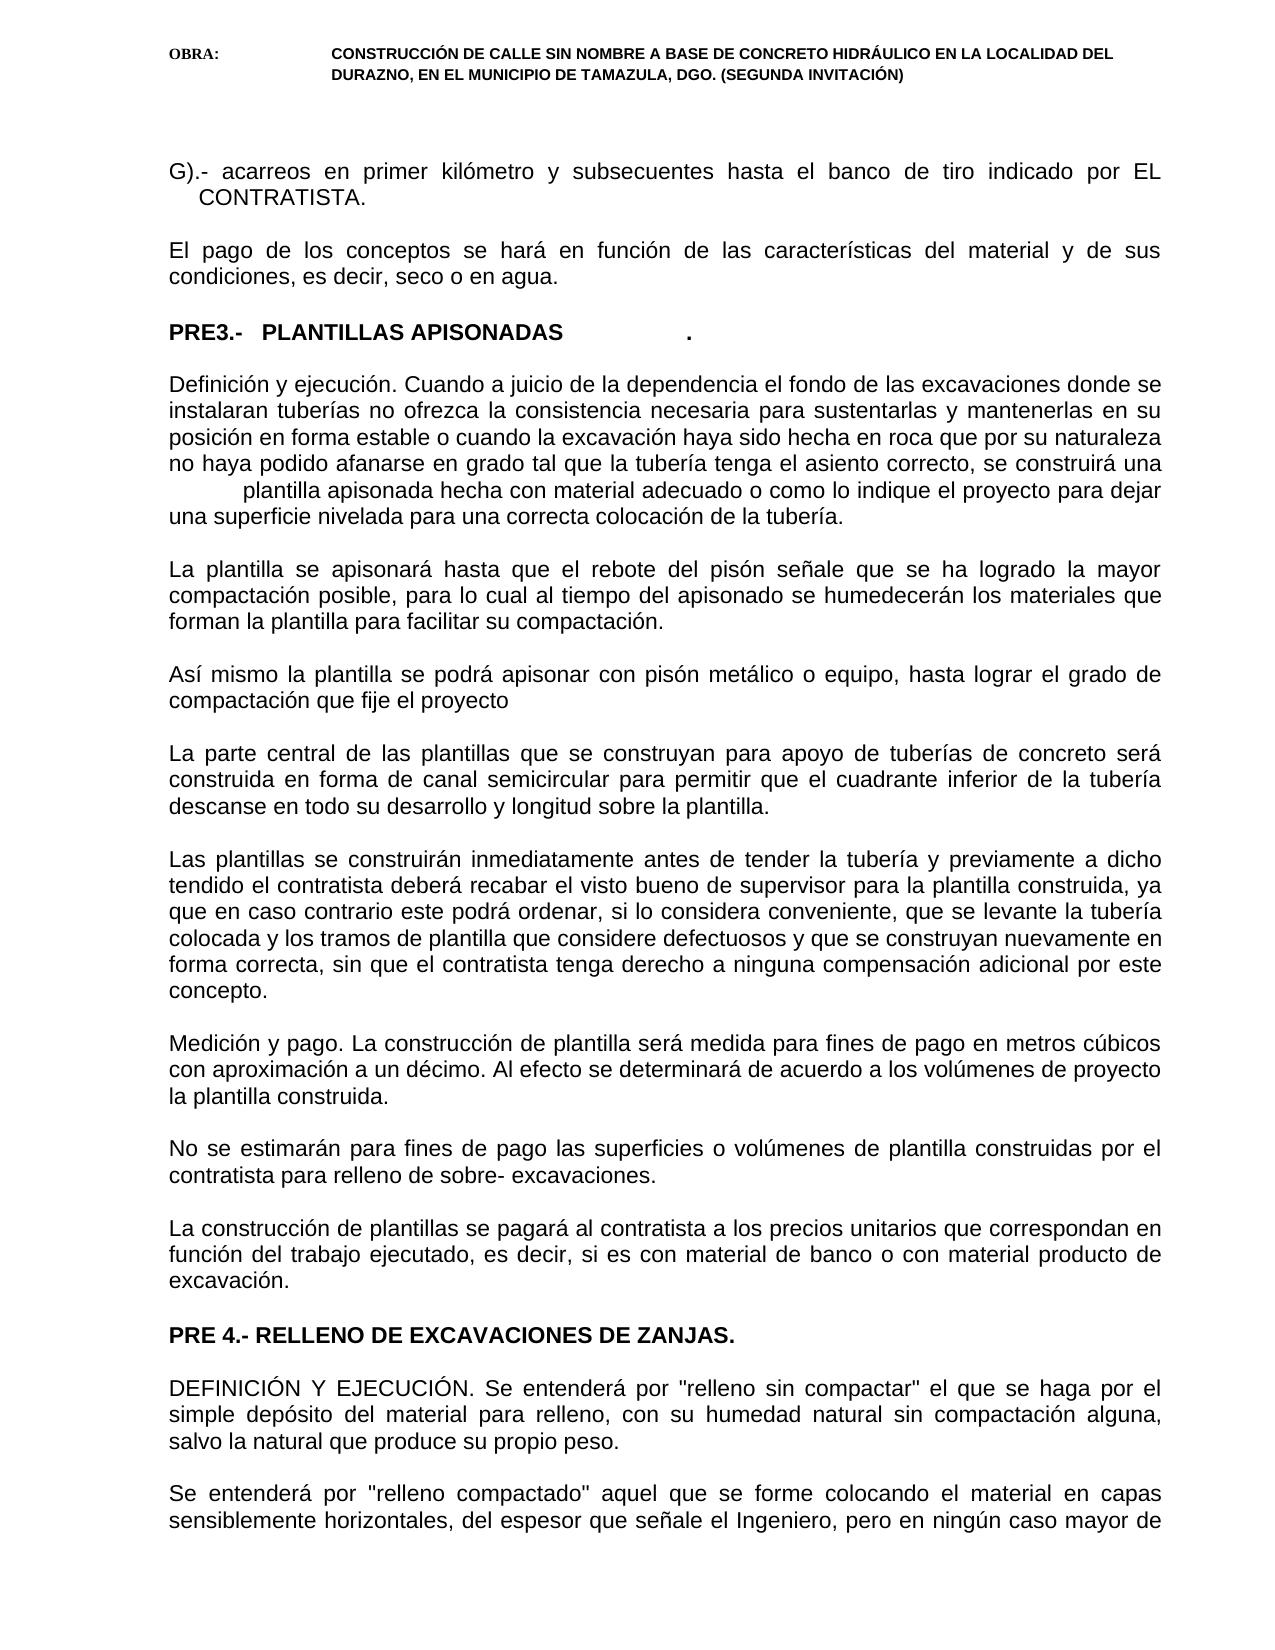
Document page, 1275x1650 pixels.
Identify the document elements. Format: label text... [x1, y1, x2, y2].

list G).- acarreos en primer kilómetro y subsecuentes hasta el banco de tiro indicado por EL CONTRATISTA. [169, 158, 1162, 211]
text Definición y ejecución. Cuando a juicio de la dependencia el fondo de las excavaciones donde se instalaran tuberías no ofrezca la consistencia necesaria para sustentarlas y mantenerlas en su posición en forma estable o cuando la excavación haya sido hecha en roca que por su naturaleza no haya podido afanarse en grado tal que la tubería tenga el asiento correcto, se construirá una plantilla apisonada hecha con material adecuado o como lo indique el proyecto para dejar una superficie nivelada para una correcta colocación de la tubería. [169, 371, 1162, 529]
text La construcción de plantillas se pagará al contratista a los precios unitarios que correspondan en función del trabajo ejecutado, es decir, si es con material de banco o con material producto de excavación. [169, 1214, 1162, 1293]
text DEFINICIÓN Y EJECUCIÓN. Se entenderá por "relleno sin compactar" el que se haga por el simple depósito del material para relleno, con su humedad natural sin compactación alguna, salvo la natural que produce su propio peso. [169, 1375, 1162, 1454]
text Así mismo la plantilla se podrá apisonar con pisón metálico o equipo, hasta lograr el grado de compactación que fije el proyecto [169, 661, 1162, 714]
text PRE3.- PLANTILLAS APISONADAS . [169, 318, 1162, 345]
text El pago de los conceptos se hará en función de las características del material y de sus condiciones, es decir, seco o en agua. [169, 237, 1162, 290]
text PRE 4.- RELLENO DE EXCAVACIONES DE ZANJAS. [169, 1322, 1162, 1349]
text La parte central de las plantillas que se construyan para apoyo de tuberías de concreto será construida en forma de canal semicircular para permitir que el cuadrante inferior de la tubería descanse en todo su desarrollo y longitud sobre la plantilla. [169, 740, 1162, 819]
text La plantilla se apisonará hasta que el rebote del pisón señale que se ha logrado la mayor compactación posible, para lo cual al tiempo del apisonado se humedecerán los materiales que forman la plantilla para facilitar su compactación. [169, 556, 1162, 635]
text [169, 1480, 1162, 1533]
text Las plantillas se construirán inmediatamente antes de tender la tubería y previamente a dicho tendido el contratista deberá recabar el visto bueno de supervisor para la plantilla construida, ya que en caso contrario este podrá ordenar, si lo considera conveniente, que se levante la tubería colocada y los tramos de plantilla que considere defectuosos y que se construyan nuevamente en forma correcta, sin que el contratista tenga derecho a ninguna compensación adicional por este concepto. [169, 846, 1162, 1004]
text No se estimarán para fines de pago las superficies o volúmenes de plantilla construidas por el contratista para relleno de sobre- excavaciones. [169, 1135, 1162, 1188]
text Medición y pago. La construcción de plantilla será medida para fines de pago en metros cúbicos con aproximación a un décimo. Al efecto se determinará de acuerdo a los volúmenes de proyecto la plantilla construida. [169, 1030, 1162, 1109]
